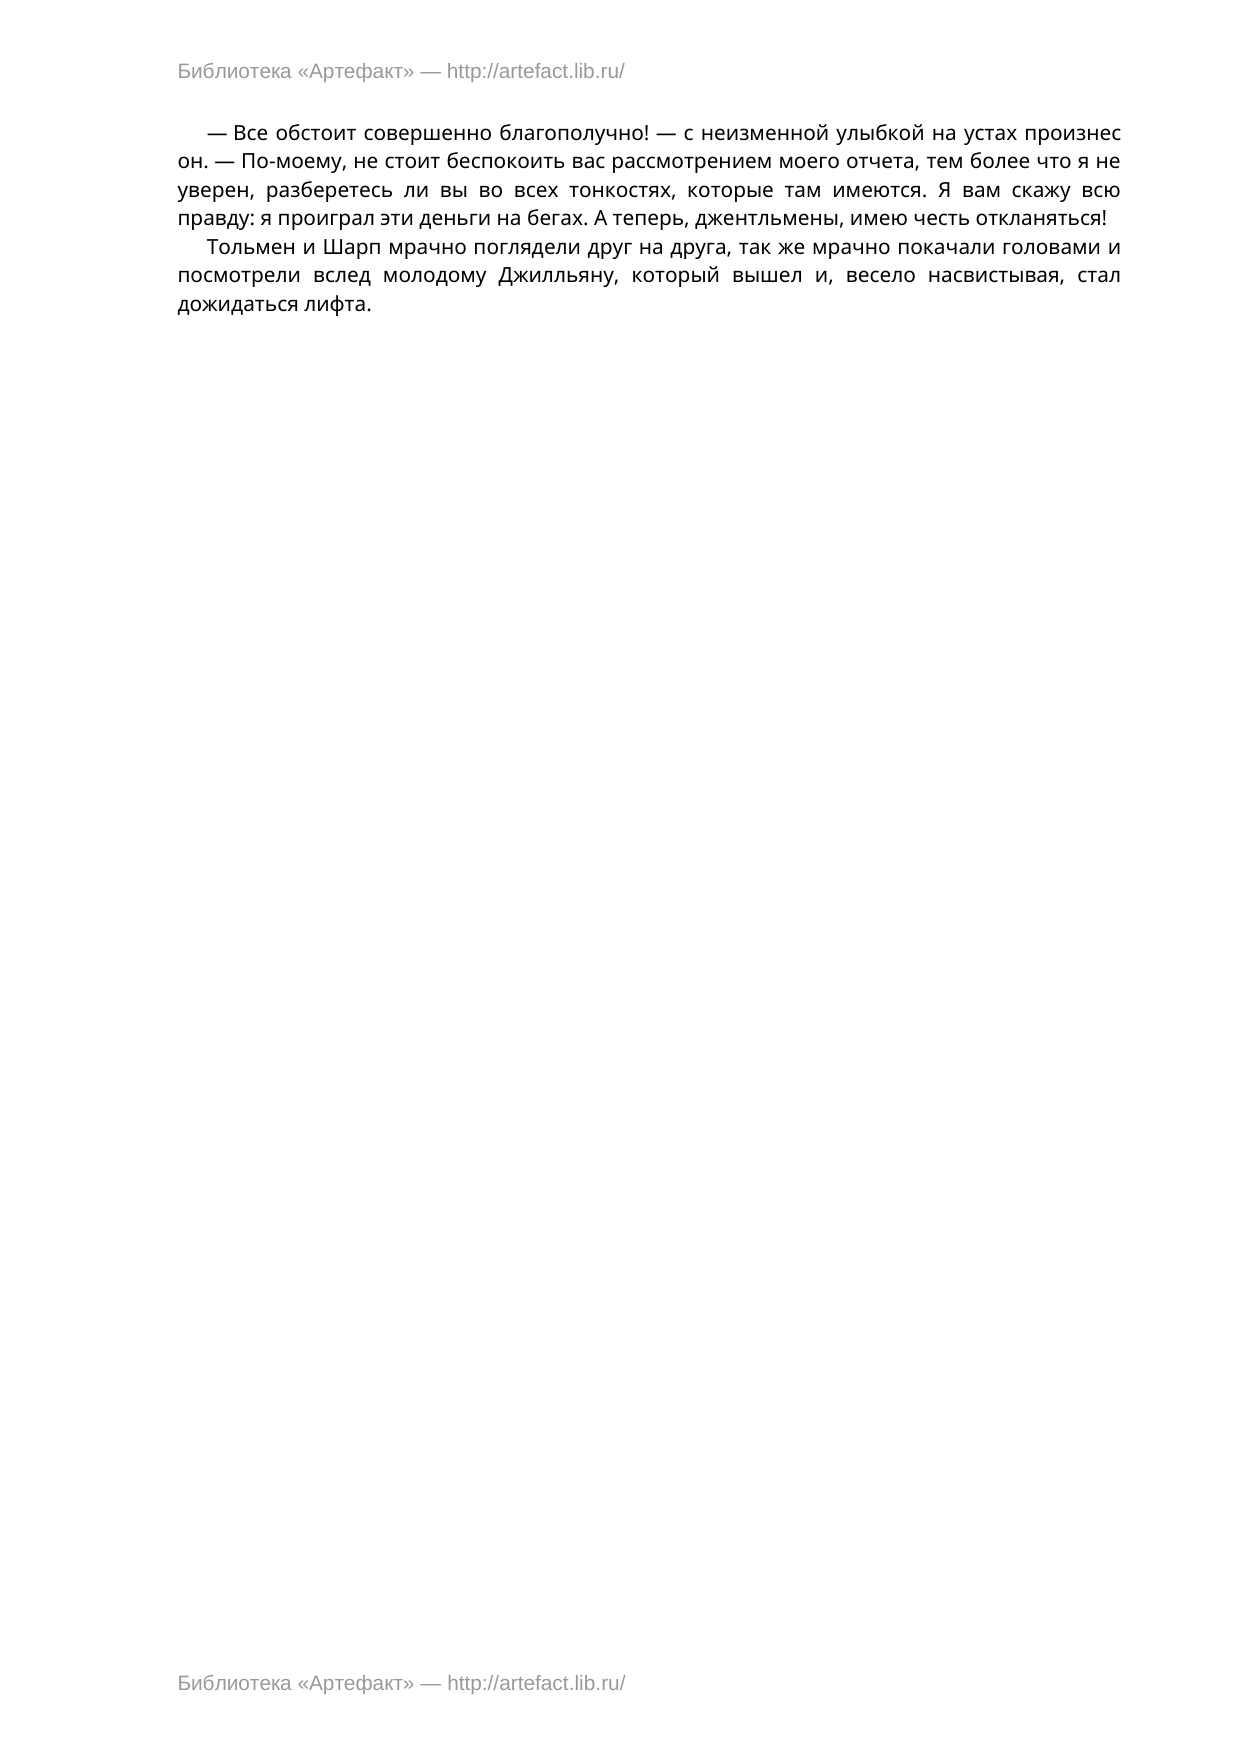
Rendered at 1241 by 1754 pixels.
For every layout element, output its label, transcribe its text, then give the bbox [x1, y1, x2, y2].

text Тольмен и Шарп мрачно поглядели друг на друга, так же мрачно покачали головами и посмотрели вслед молодому Джилльяну, который вышел и, весело насвистывая, стал дожидаться лифта. [177, 232, 1122, 317]
text — Все обстоит совершенно благополучно! — с неизменной улыбкой на устах произнес он. — По-моему, не стоит беспокоить вас рассмотрением моего отчета, тем более что я не уверен, разберетесь ли вы во всех тонкостях, которые там имеются. Я вам скажу всю правду: я проиграл эти деньги на бегах. А теперь, джентльмены, имею честь откланяться! [177, 118, 1122, 232]
